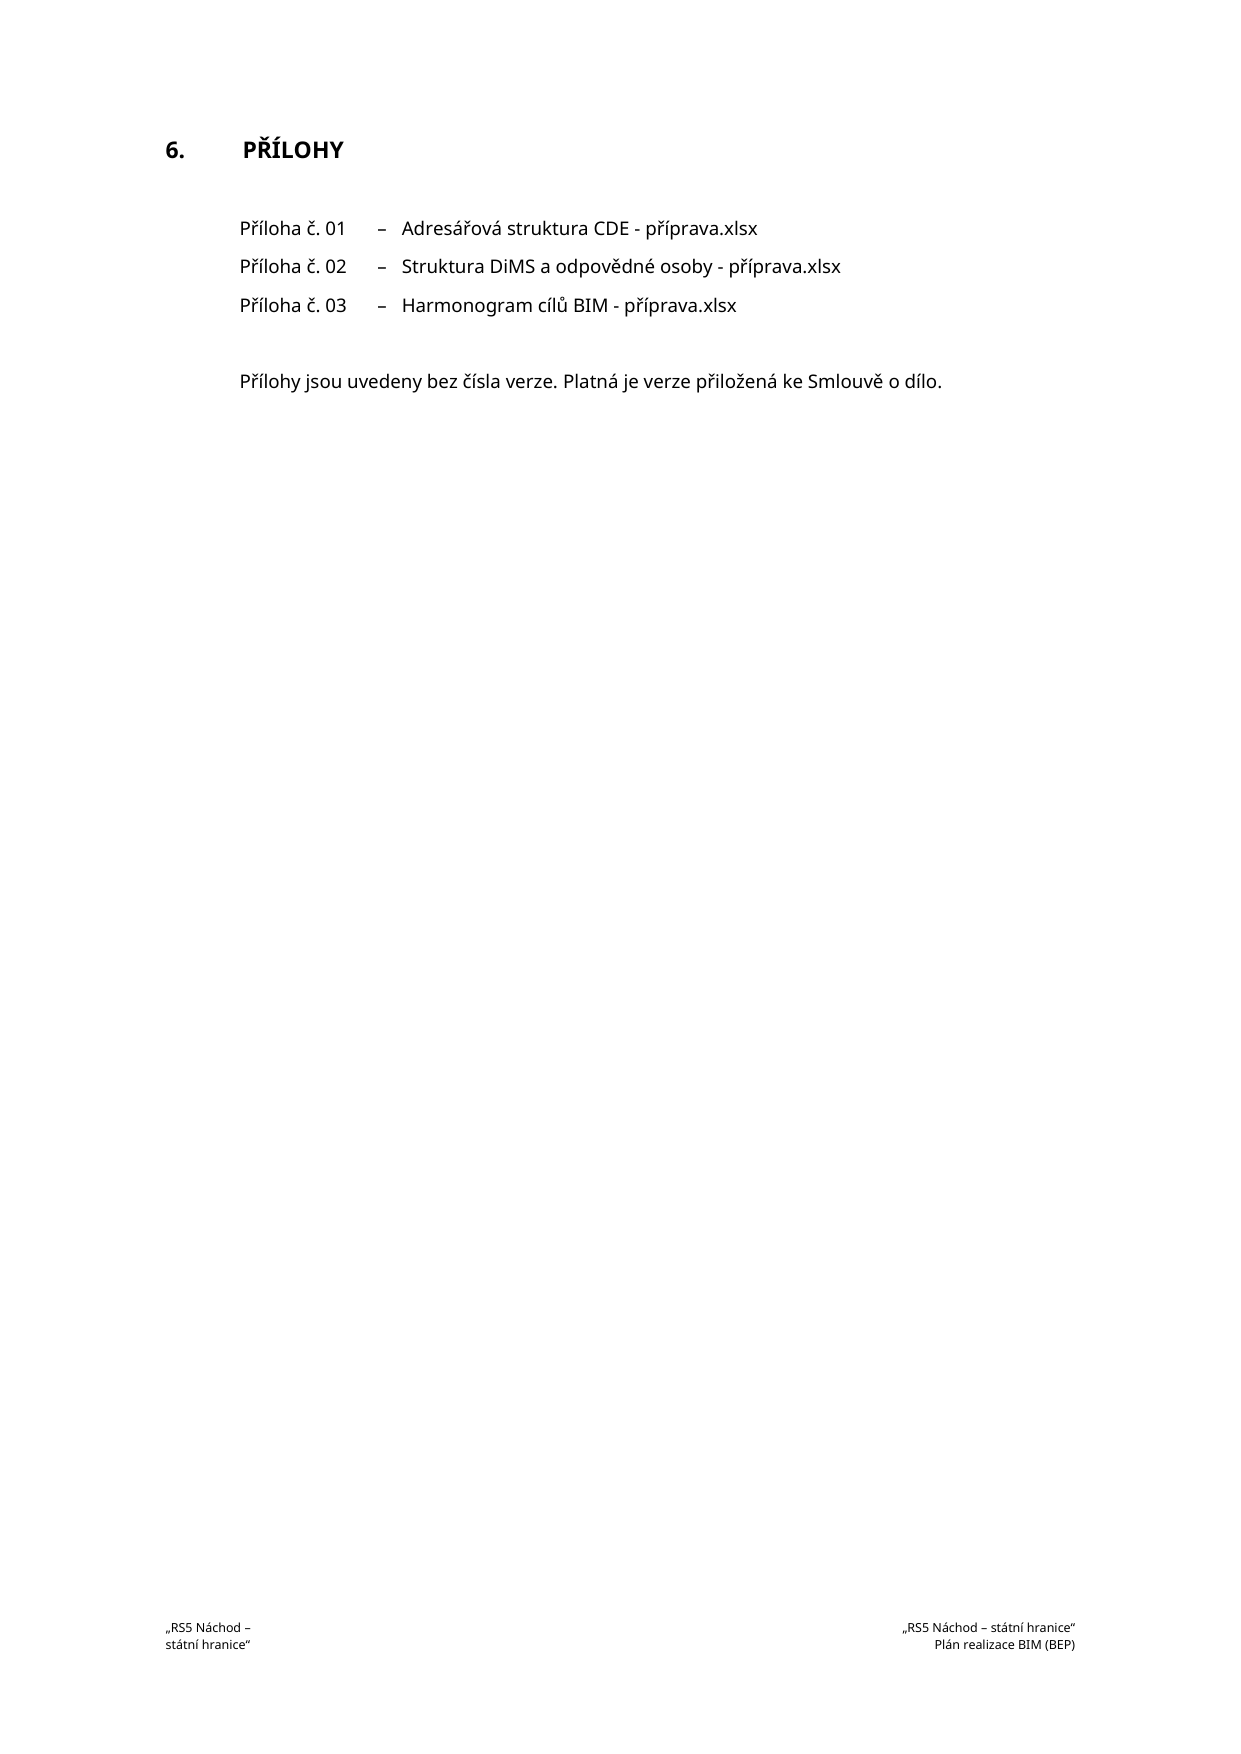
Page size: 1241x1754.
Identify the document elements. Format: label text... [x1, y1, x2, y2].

list Příloha č. 01 – Adresářová struktura CDE - příprava.xlsx [239, 216, 1075, 241]
list Příloha č. 02 – Struktura DiMS a odpovědné osoby - příprava.xlsx [239, 254, 1075, 279]
text Přílohy [165, 134, 1075, 166]
list Přílohy jsou uvedeny bez čísla verze. Platná je verze přiložená ke Smlouvě o dílo. [239, 368, 1075, 394]
list Příloha č. 03 – Harmonogram cílů BIM - příprava.xlsx [239, 292, 1075, 317]
